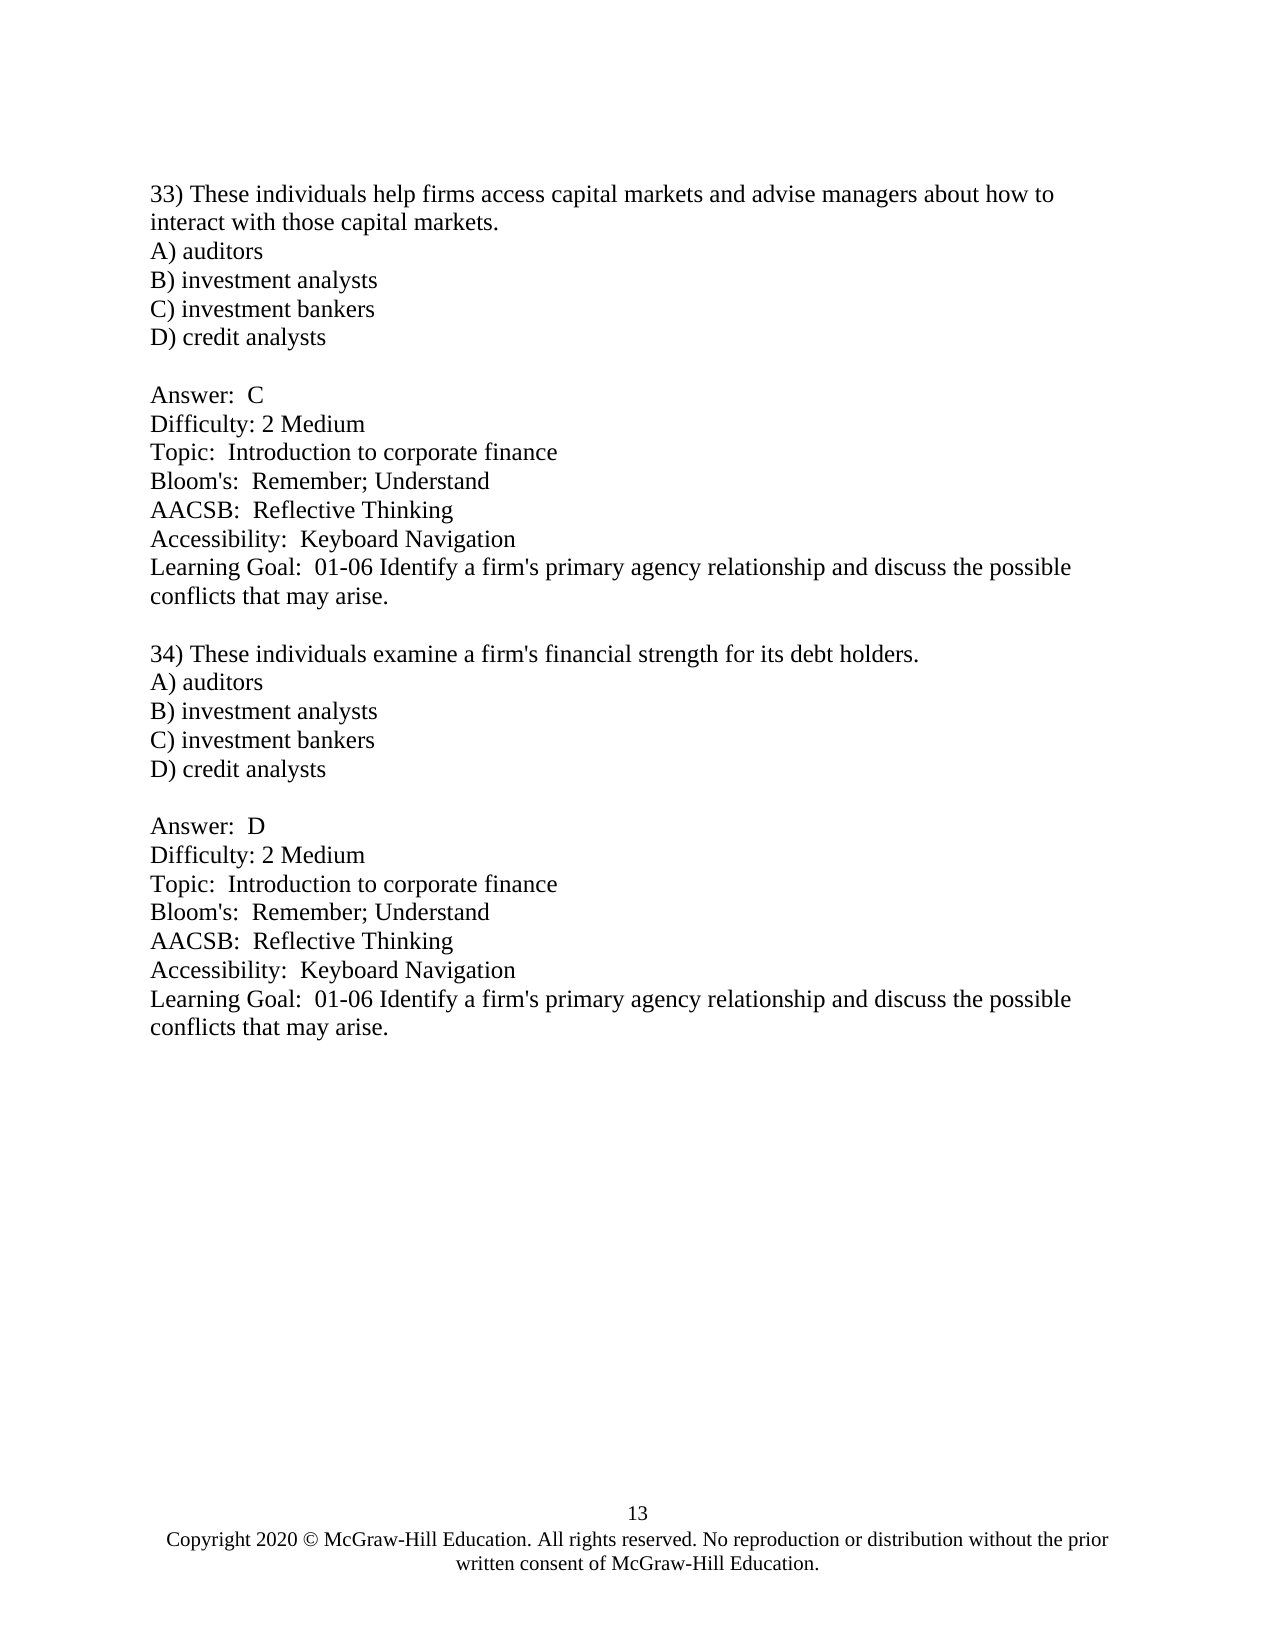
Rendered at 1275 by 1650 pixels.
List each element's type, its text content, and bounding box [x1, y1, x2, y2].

text Topic: Introduction to corporate finance [150, 437, 1125, 466]
text A) auditors [150, 236, 1125, 265]
text Topic: Introduction to corporate finance [150, 869, 1125, 897]
text Bloom's: Remember; Understand [150, 466, 1125, 495]
text B) investment analysts [150, 265, 1125, 294]
text 33) These individuals help firms access capital markets and advise managers about how to interact with those capital markets. [150, 179, 1125, 236]
text Answer: D [150, 811, 1125, 840]
text Bloom's: Remember; Understand [150, 897, 1125, 926]
text Answer: C [150, 380, 1125, 409]
text AACSB: Reflective Thinking [150, 926, 1125, 955]
text Accessibility: Keyboard Navigation [150, 955, 1125, 984]
text Learning Goal: 01-06 Identify a firm's primary agency relationship and discuss the possible conflicts that may arise. [150, 552, 1125, 610]
text D) credit analysts [150, 322, 1125, 351]
text B) investment analysts [150, 696, 1125, 725]
text C) investment bankers [150, 725, 1125, 754]
text Difficulty: 2 Medium [150, 409, 1125, 437]
text C) investment bankers [150, 294, 1125, 322]
text D) credit analysts [150, 754, 1125, 782]
text Learning Goal: 01-06 Identify a firm's primary agency relationship and discuss the possible conflicts that may arise. [150, 984, 1125, 1041]
text A) auditors [150, 667, 1125, 696]
text Difficulty: 2 Medium [150, 840, 1125, 869]
text Accessibility: Keyboard Navigation [150, 524, 1125, 552]
text AACSB: Reflective Thinking [150, 495, 1125, 524]
text 34) These individuals examine a firm's financial strength for its debt holders. [150, 639, 1125, 667]
